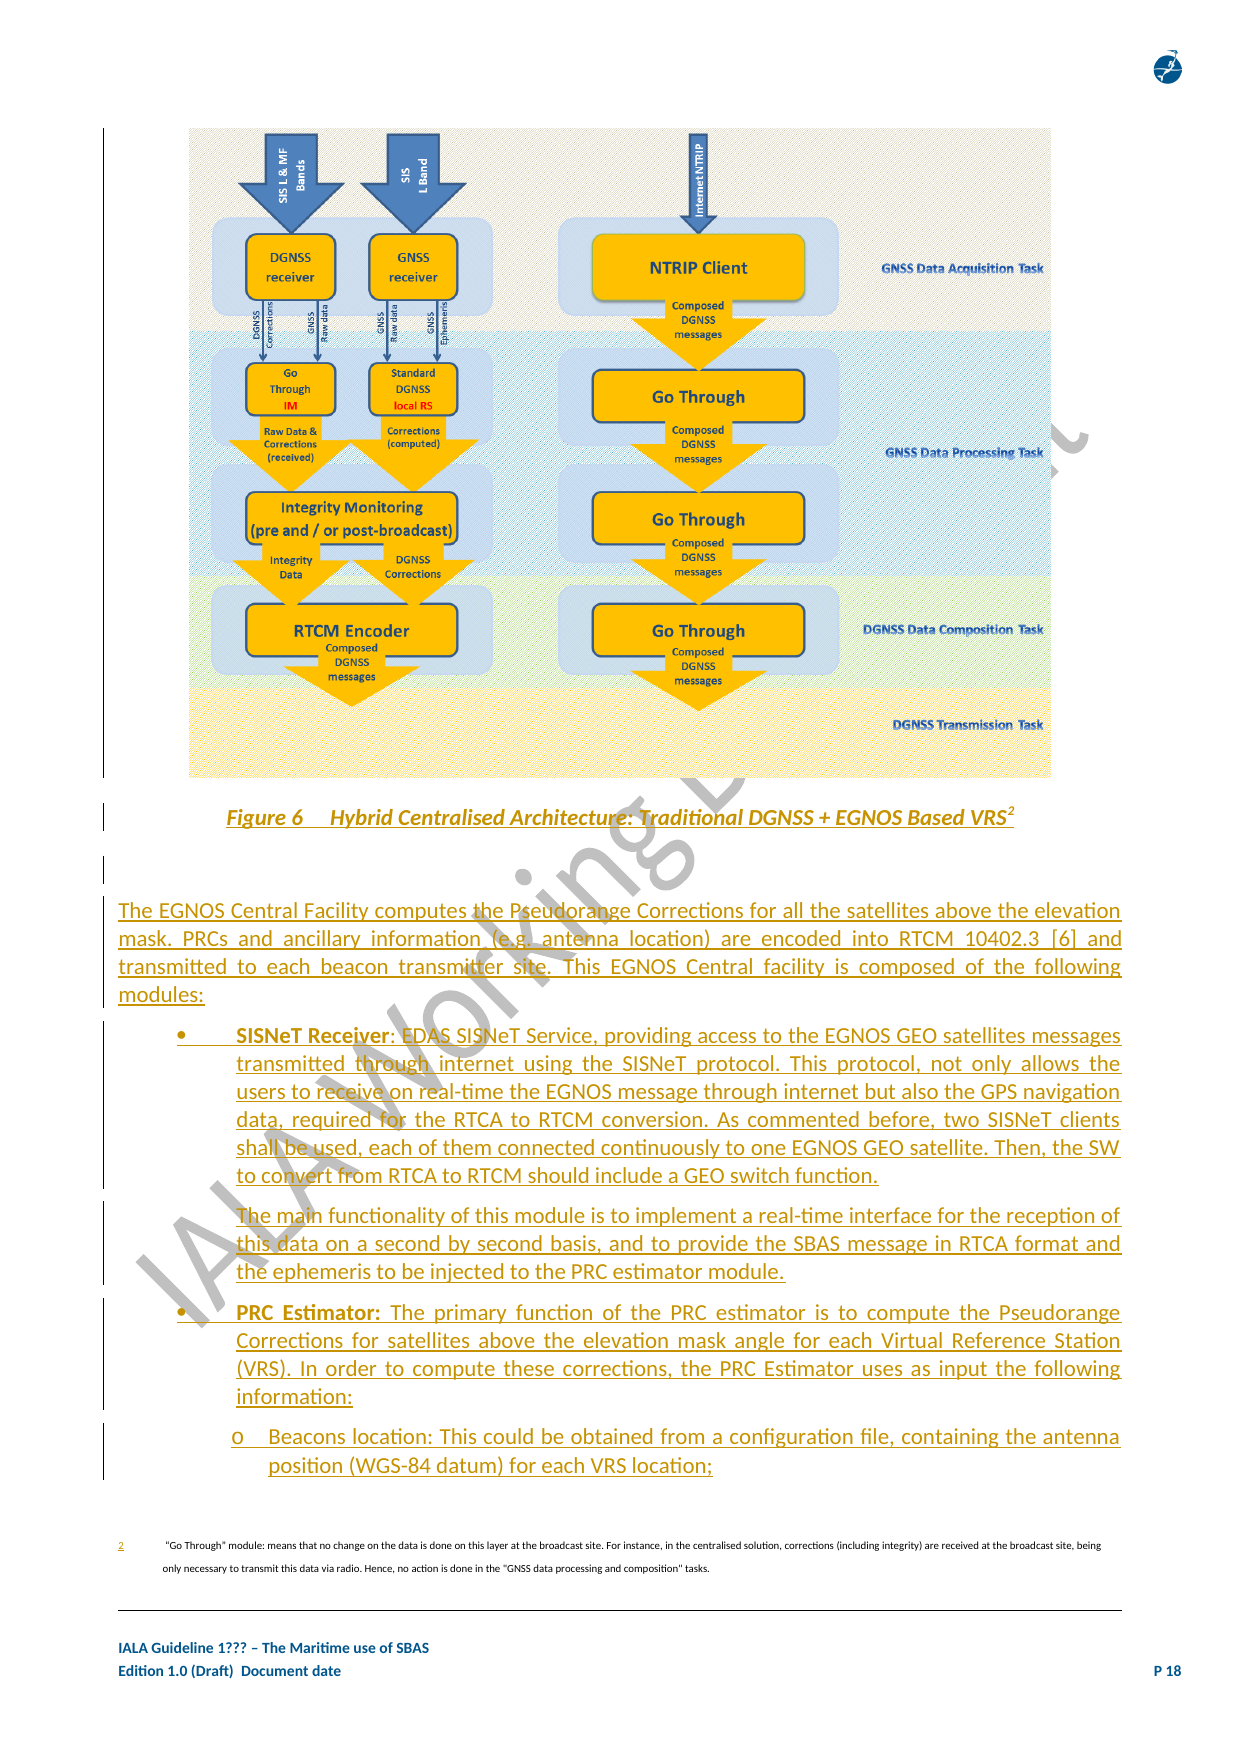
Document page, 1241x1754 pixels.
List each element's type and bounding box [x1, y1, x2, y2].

picture [189, 128, 1052, 778]
picture [1122, 0, 1241, 119]
